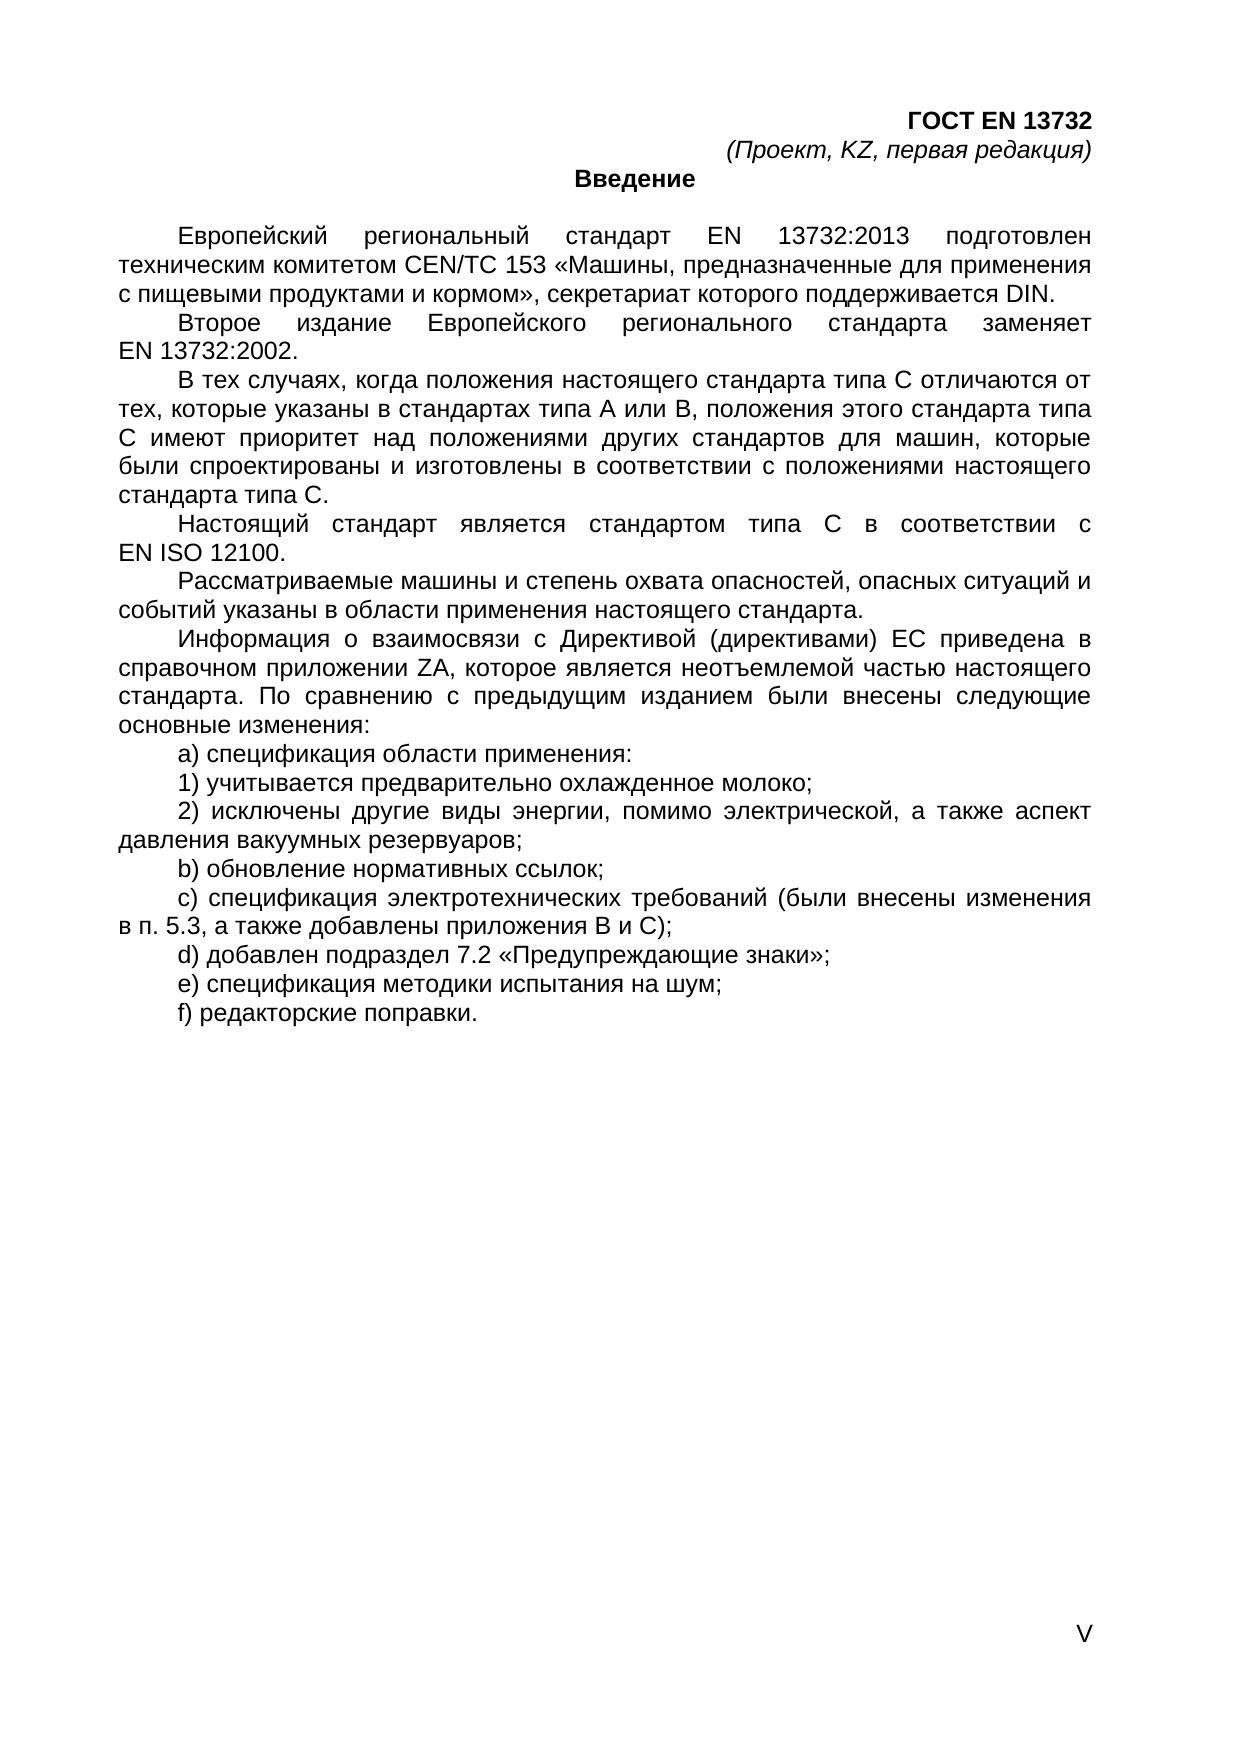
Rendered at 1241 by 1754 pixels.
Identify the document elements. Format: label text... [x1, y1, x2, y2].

text Настоящий стандарт является стандартом типа C в соответствии с EN ISO 12100. [118, 509, 1092, 566]
text 2) исключены другие виды энергии, помимо электрической, а также аспект давления вакуумных резервуаров; [118, 796, 1092, 854]
text a) спецификация области применения: [118, 739, 1092, 767]
text 1) учитывается предварительно охлажденное молоко; [118, 767, 1092, 796]
text d) добавлен подраздел 7.2 «Предупреждающие знаки»; [118, 940, 1092, 969]
text Введение [118, 164, 1092, 192]
text e) спецификация методики испытания на шум; [118, 969, 1092, 997]
text Второе издание Европейского регионального стандарта заменяет EN 13732:2002. [118, 307, 1092, 365]
text В тех случаях, когда положения настоящего стандарта типа С отличаются от тех, которые указаны в стандартах типа А или В, положения этого стандарта типа С имеют приоритет над положениями других стандартов для машин, которые были спроектированы и изготовлены в соответствии с положениями настоящего стандарта типа С. [118, 365, 1092, 509]
text Информация о взаимосвязи с Директивой (директивами) ЕС приведена в справочном приложении ZA, которое является неотъемлемой частью настоящего стандарта. По сравнению с предыдущим изданием были внесены следующие основные изменения: [118, 624, 1092, 739]
text Европейский региональный стандарт EN 13732:2013 подготовлен техническим комитетом CEN/TC 153 «Машины, предназначенные для применения с пищевыми продуктами и кормом», секретариат которого поддерживается DIN. [118, 221, 1092, 307]
text f) редакторские поправки. [118, 997, 1092, 1026]
text c) спецификация электротехнических требований (были внесены изменения в п. 5.3, а также добавлены приложения B и C); [118, 882, 1092, 940]
text b) обновление нормативных ссылок; [118, 854, 1092, 882]
text Рассматриваемые машины и степень охвата опасностей, опасных ситуаций и событий указаны в области применения настоящего стандарта. [118, 566, 1092, 624]
